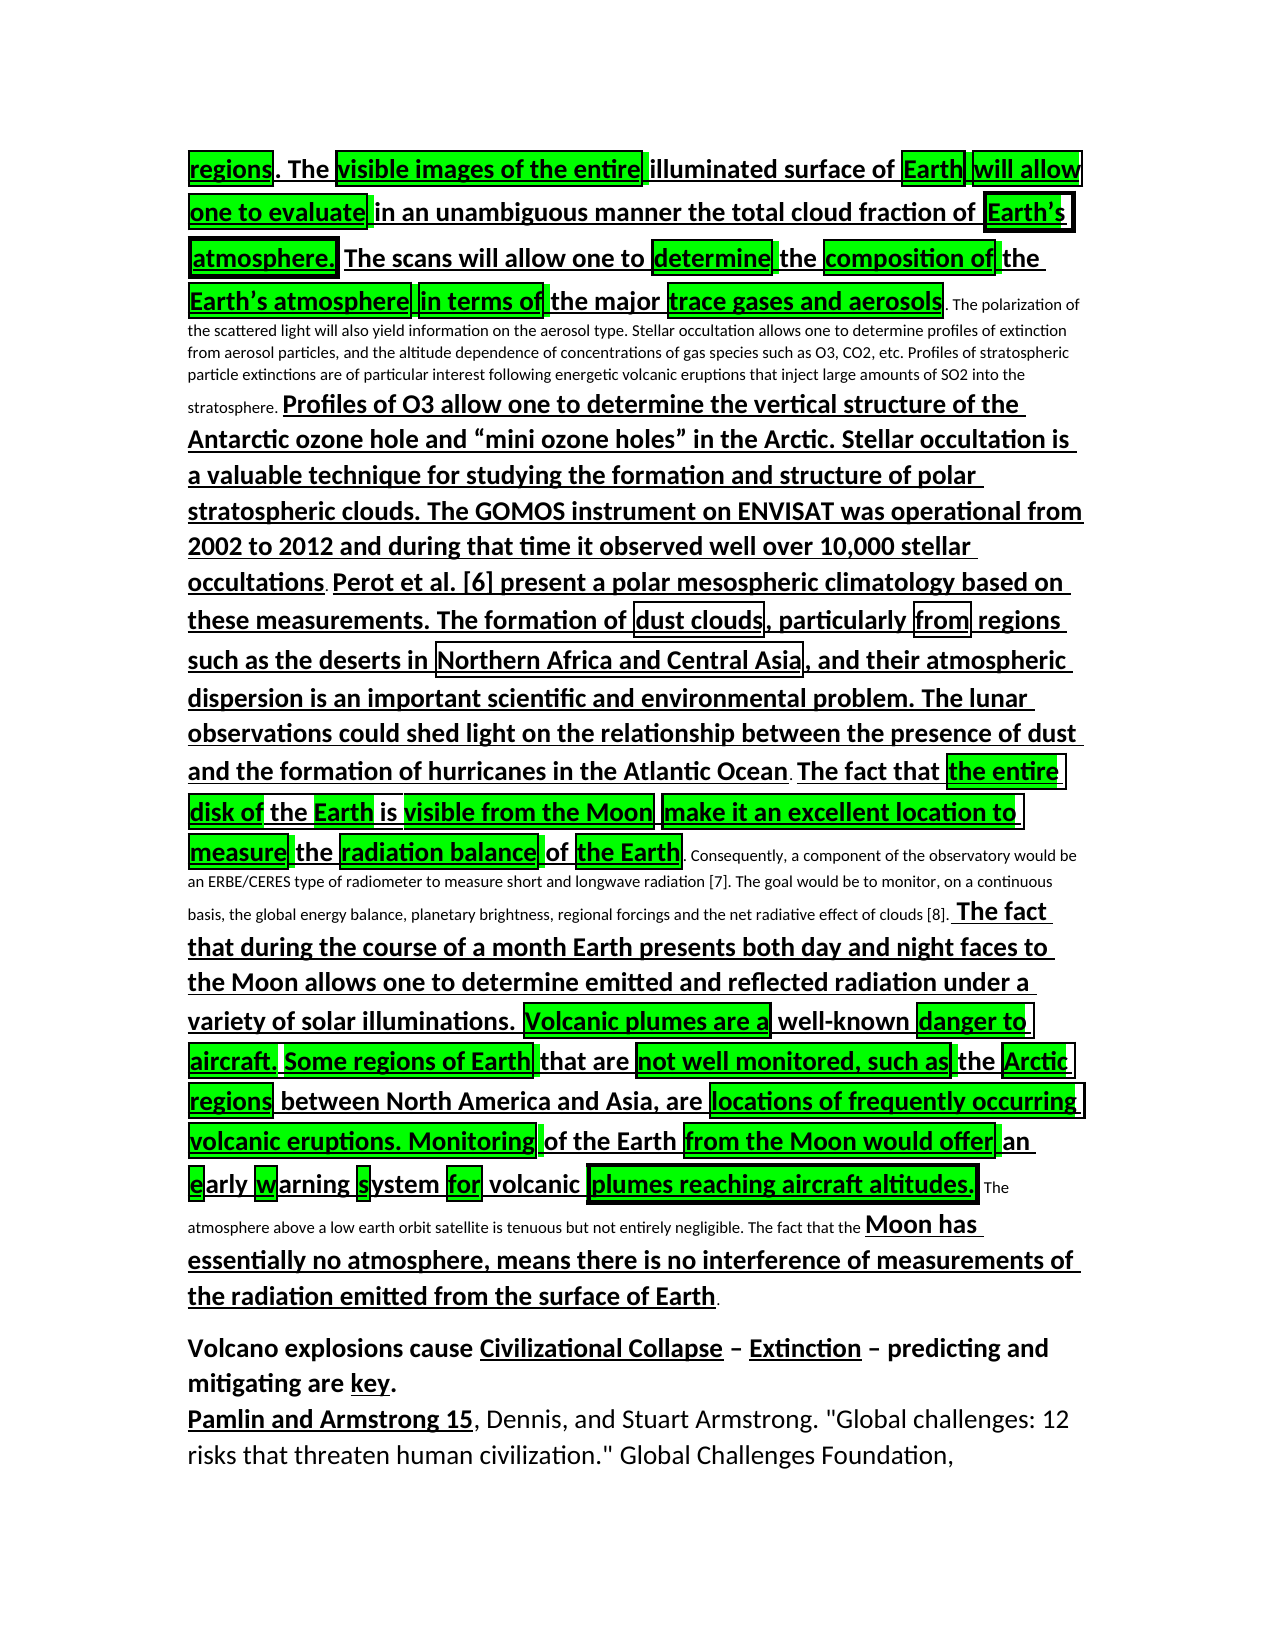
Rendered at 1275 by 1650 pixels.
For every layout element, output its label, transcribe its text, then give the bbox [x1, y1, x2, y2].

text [187, 150, 1087, 1312]
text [187, 1402, 1087, 1471]
subtitle Volcano explosions cause Civilizational Collapse – Extinction – predicting and mitigating are key. [187, 1331, 1087, 1399]
